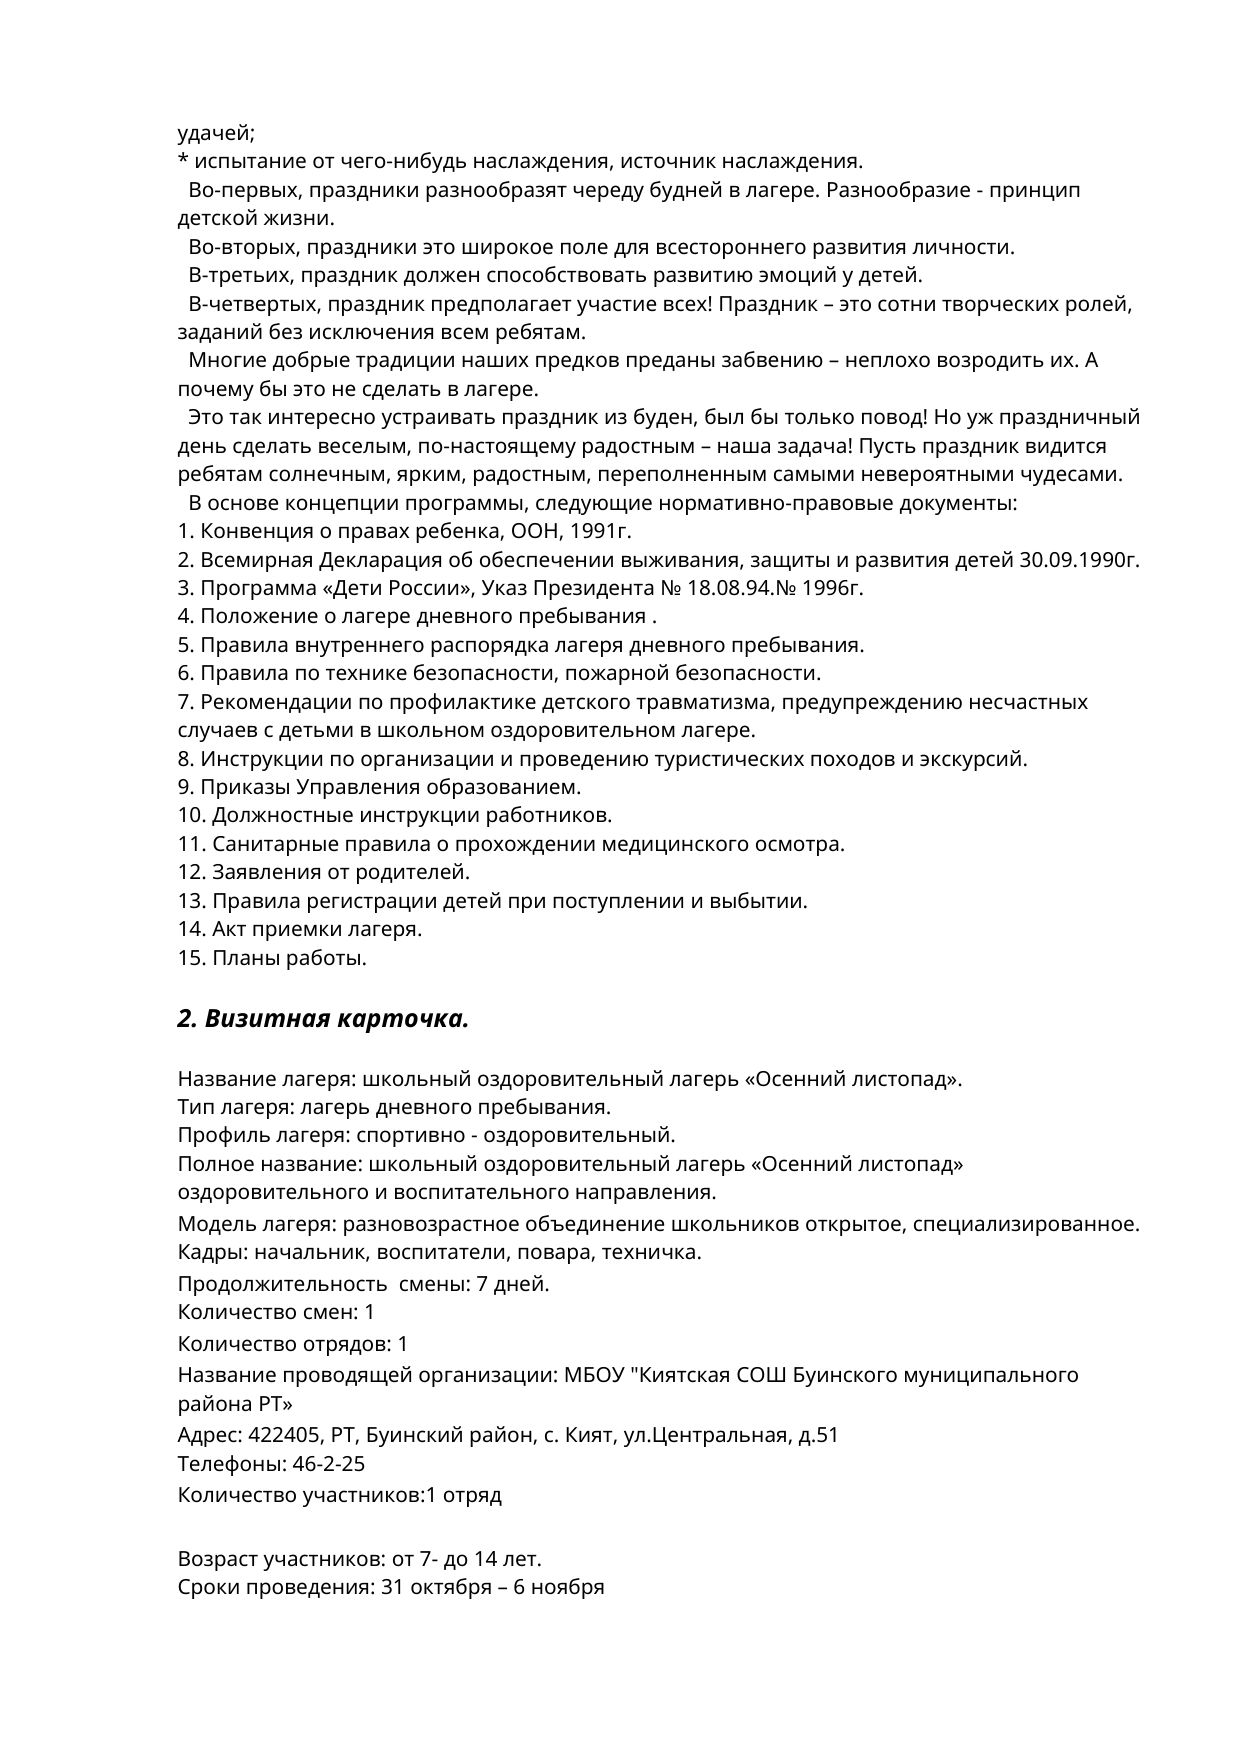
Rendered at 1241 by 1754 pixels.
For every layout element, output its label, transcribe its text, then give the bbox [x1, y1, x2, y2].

text Модель лагеря: разновозрастное объединение школьников открытое, специализированное. Кадры: начальник, воспитатели, повара, техничка. [177, 1209, 1152, 1266]
text Количество отрядов: 1 [177, 1329, 1152, 1357]
text 2. Визитная карточка. [177, 1000, 1152, 1034]
text Название лагеря: школьный оздоровительный лагерь «Осенний листопад». Тип лагеря: лагерь дневного пребывания. Профиль лагеря: спортивно - оздоровительный. Полное название: школьный оздоровительный лагерь «Осенний листопад» оздоровительного и воспитательного направления. [177, 1064, 1152, 1206]
text Количество участников:1 отряд [177, 1481, 1152, 1509]
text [177, 118, 1152, 971]
text Продолжительность смены: 7 дней. Количество смен: 1 [177, 1269, 1152, 1326]
text Адрес: 422405, РТ, Буинский район, с. Кият, ул.Центральная, д.51 Телефоны: 46-2-25 [177, 1421, 1152, 1477]
text Возраст участников: от 7- до 14 лет. Сроки проведения: 31 октября – 6 ноября [177, 1544, 1152, 1601]
text Название проводящей организации: МБОУ "Киятская СОШ Буинского муниципального района РТ» [177, 1361, 1152, 1417]
